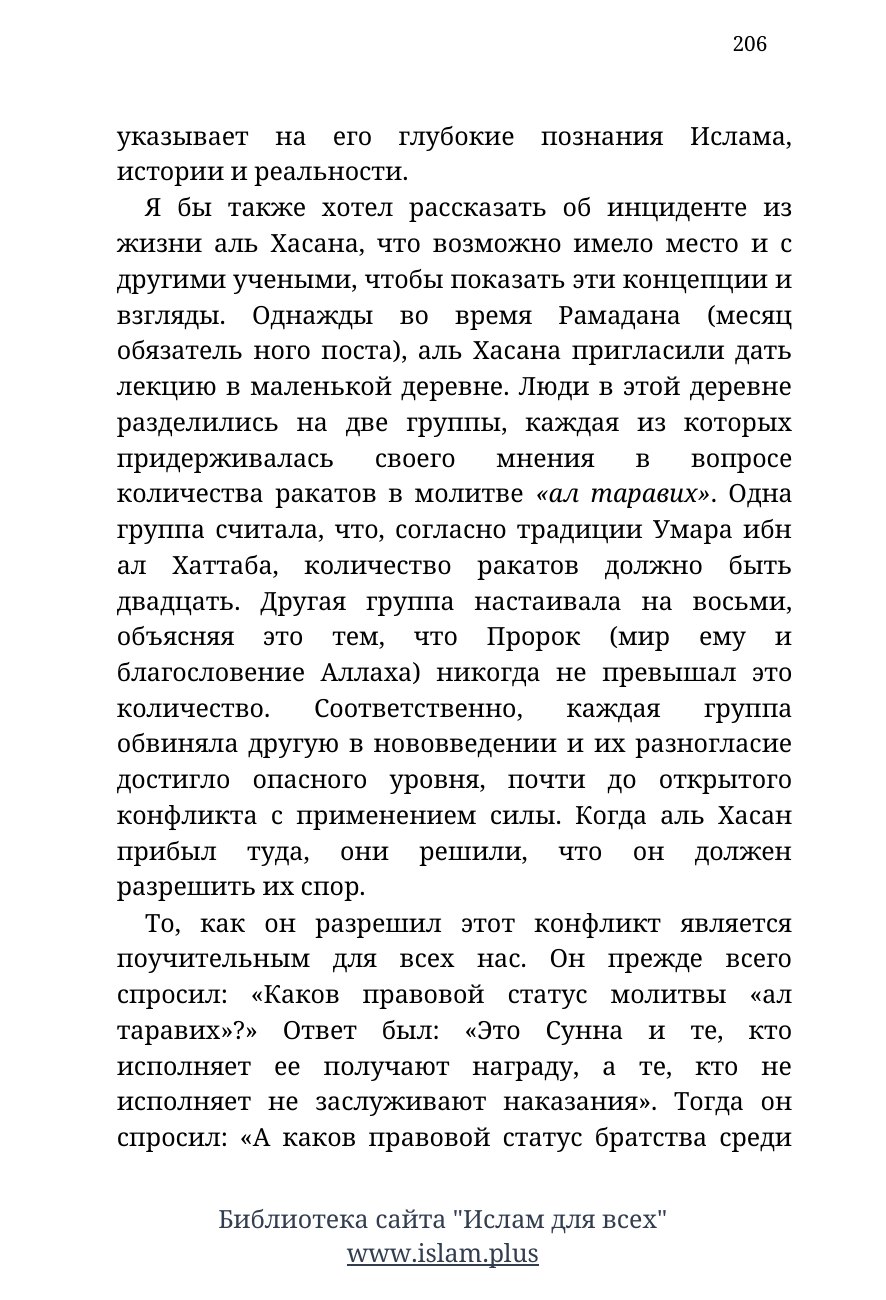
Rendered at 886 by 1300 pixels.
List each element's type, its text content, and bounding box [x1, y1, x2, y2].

text Я бы также хотел рассказать об инциденте из жизни аль Хасана, что возможно имело место и с другими учеными, чтобы показать эти концепции и взгляды. Однажды во время Рамадана (месяц обязатель ного поста), аль Хасана пригласили дать лекцию в маленькой деревне. Люди в этой деревне разделились на две группы, каждая из которых придерживалась своего мнения в вопросе количества ракатов в молитве «ал таравих». Одна группа считала, что, согласно традиции Умара ибн ал Хаттаба, количество ракатов должно быть двадцать. Другая группа настаивала на восьми, объясняя это тем, что Пророк (мир ему и благословение Аллаха) никогда не превышал это количество. Соответственно, каждая группа обвиняла другую в нововведении и их разногласие достигло опасного уровня, почти до открытого конфликта с применением силы. Когда аль Хасан прибыл туда, они решили, что он должен разрешить их спор. [117, 190, 793, 903]
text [117, 905, 793, 1154]
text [117, 118, 793, 188]
